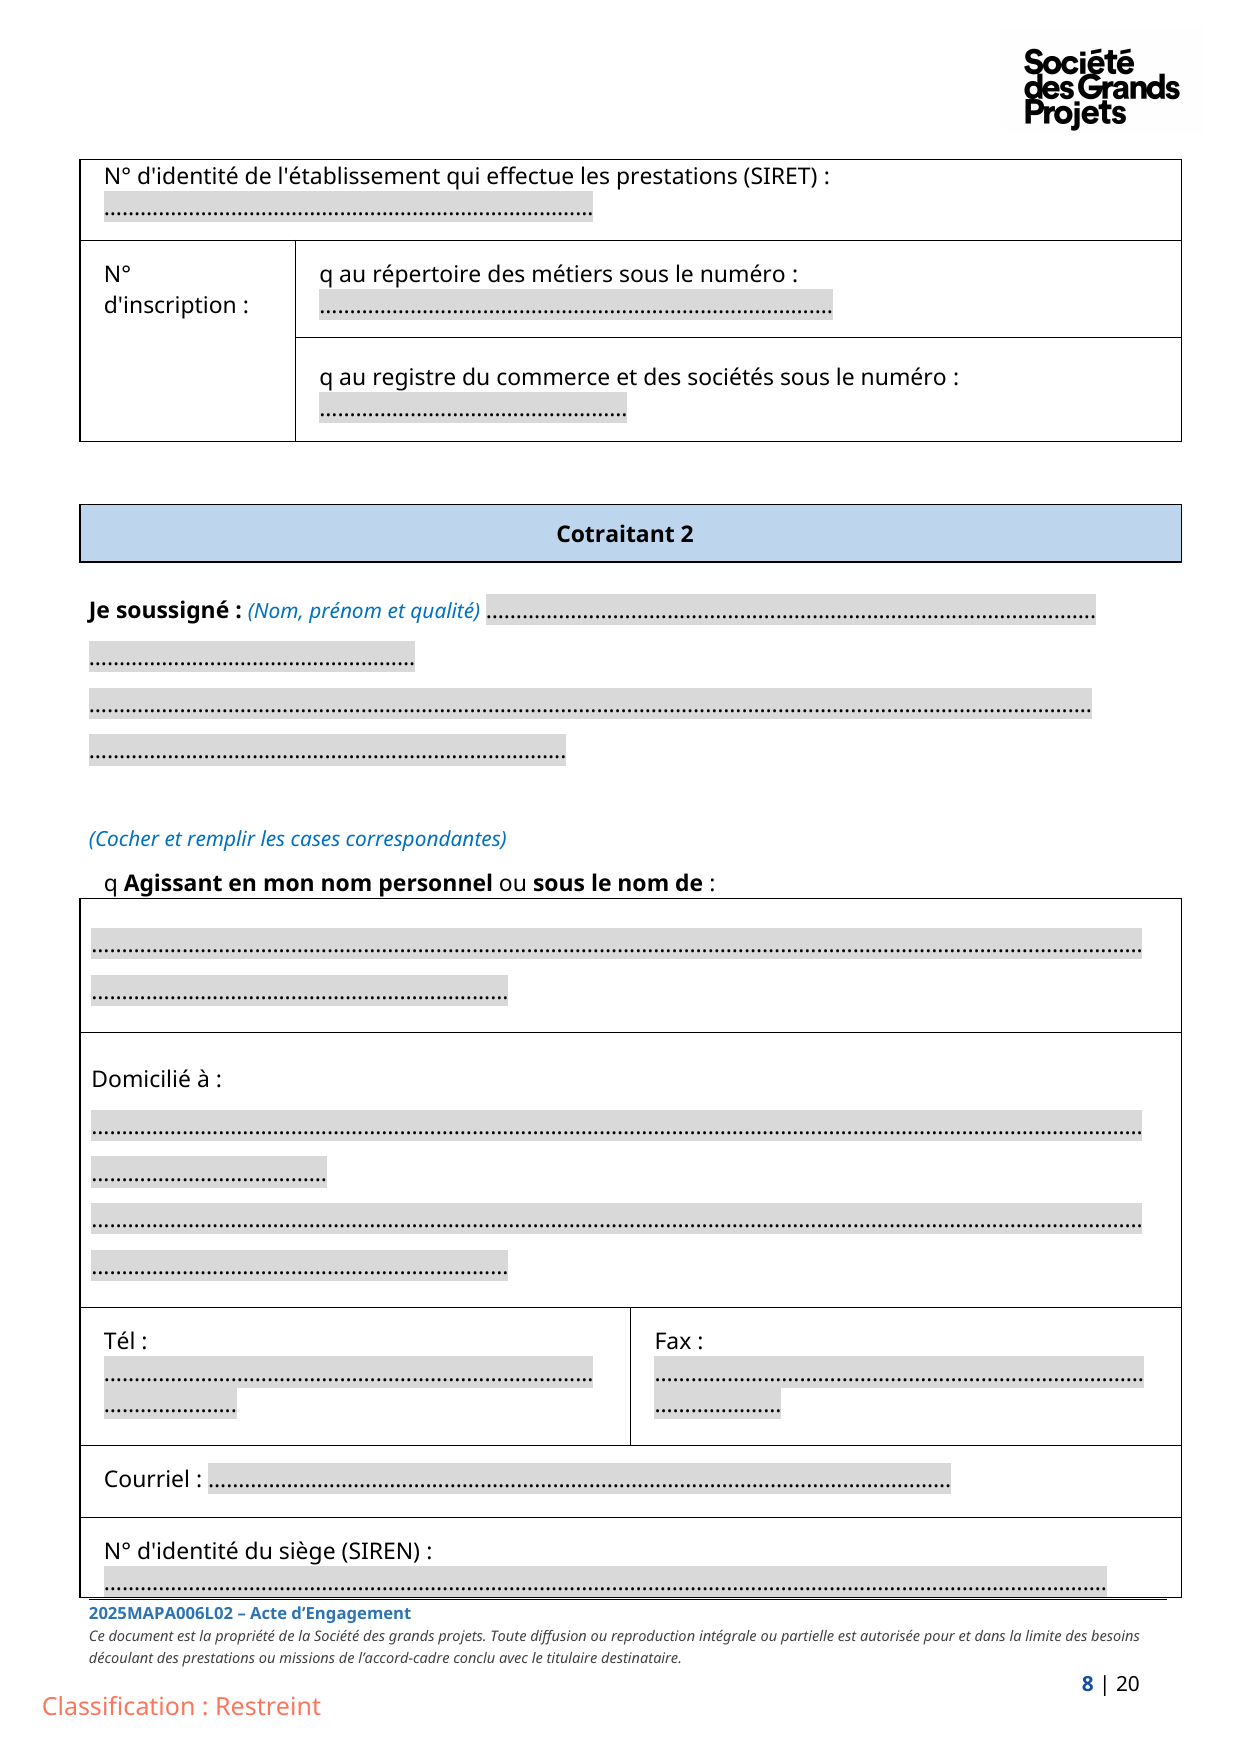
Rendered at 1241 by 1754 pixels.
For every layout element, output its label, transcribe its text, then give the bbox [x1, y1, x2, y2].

table_cell q au registre du commerce et des sociétés sous le numéro : …………………………………………… [296, 338, 1181, 441]
table_cell Tél : …………………………………………………………………………………………. [81, 1308, 630, 1444]
table_header ……………………………………………………………………………………………………………………………………………………………………………………………………………………… [81, 899, 1181, 1032]
text Je soussigné : (Nom, prénom et qualité) …………………………………………………………………………….………….……………………………………………… [89, 594, 1155, 672]
table_header Cotraitant 2 [81, 505, 1181, 561]
table_cell q au répertoire des métiers sous le numéro : …………………………………………………………………………. [296, 241, 1181, 337]
table_cell Courriel : …………………………………………………………………………………………………………… [81, 1446, 1181, 1517]
picture [1001, 27, 1204, 134]
table_cell Domicilié à : …………………………………………………………………………………………………………………………………………………………………………………………… ……………………………………………………………………………………………………………………………………………………………………………………………………………………… [81, 1033, 1181, 1307]
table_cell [81, 160, 1181, 239]
text (Cocher et remplir les cases correspondantes) [89, 824, 1155, 852]
table_cell N° d'inscription : [81, 241, 295, 441]
text ………………………………………………………………………………………………………………………………………………….……………………………………………………………………. [89, 687, 1155, 766]
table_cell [81, 1518, 1181, 1597]
text q Agissant en mon nom personnel ou sous le nom de : [103, 866, 1155, 898]
table_cell Fax : ………………………………………………………………………………………… [631, 1308, 1181, 1444]
